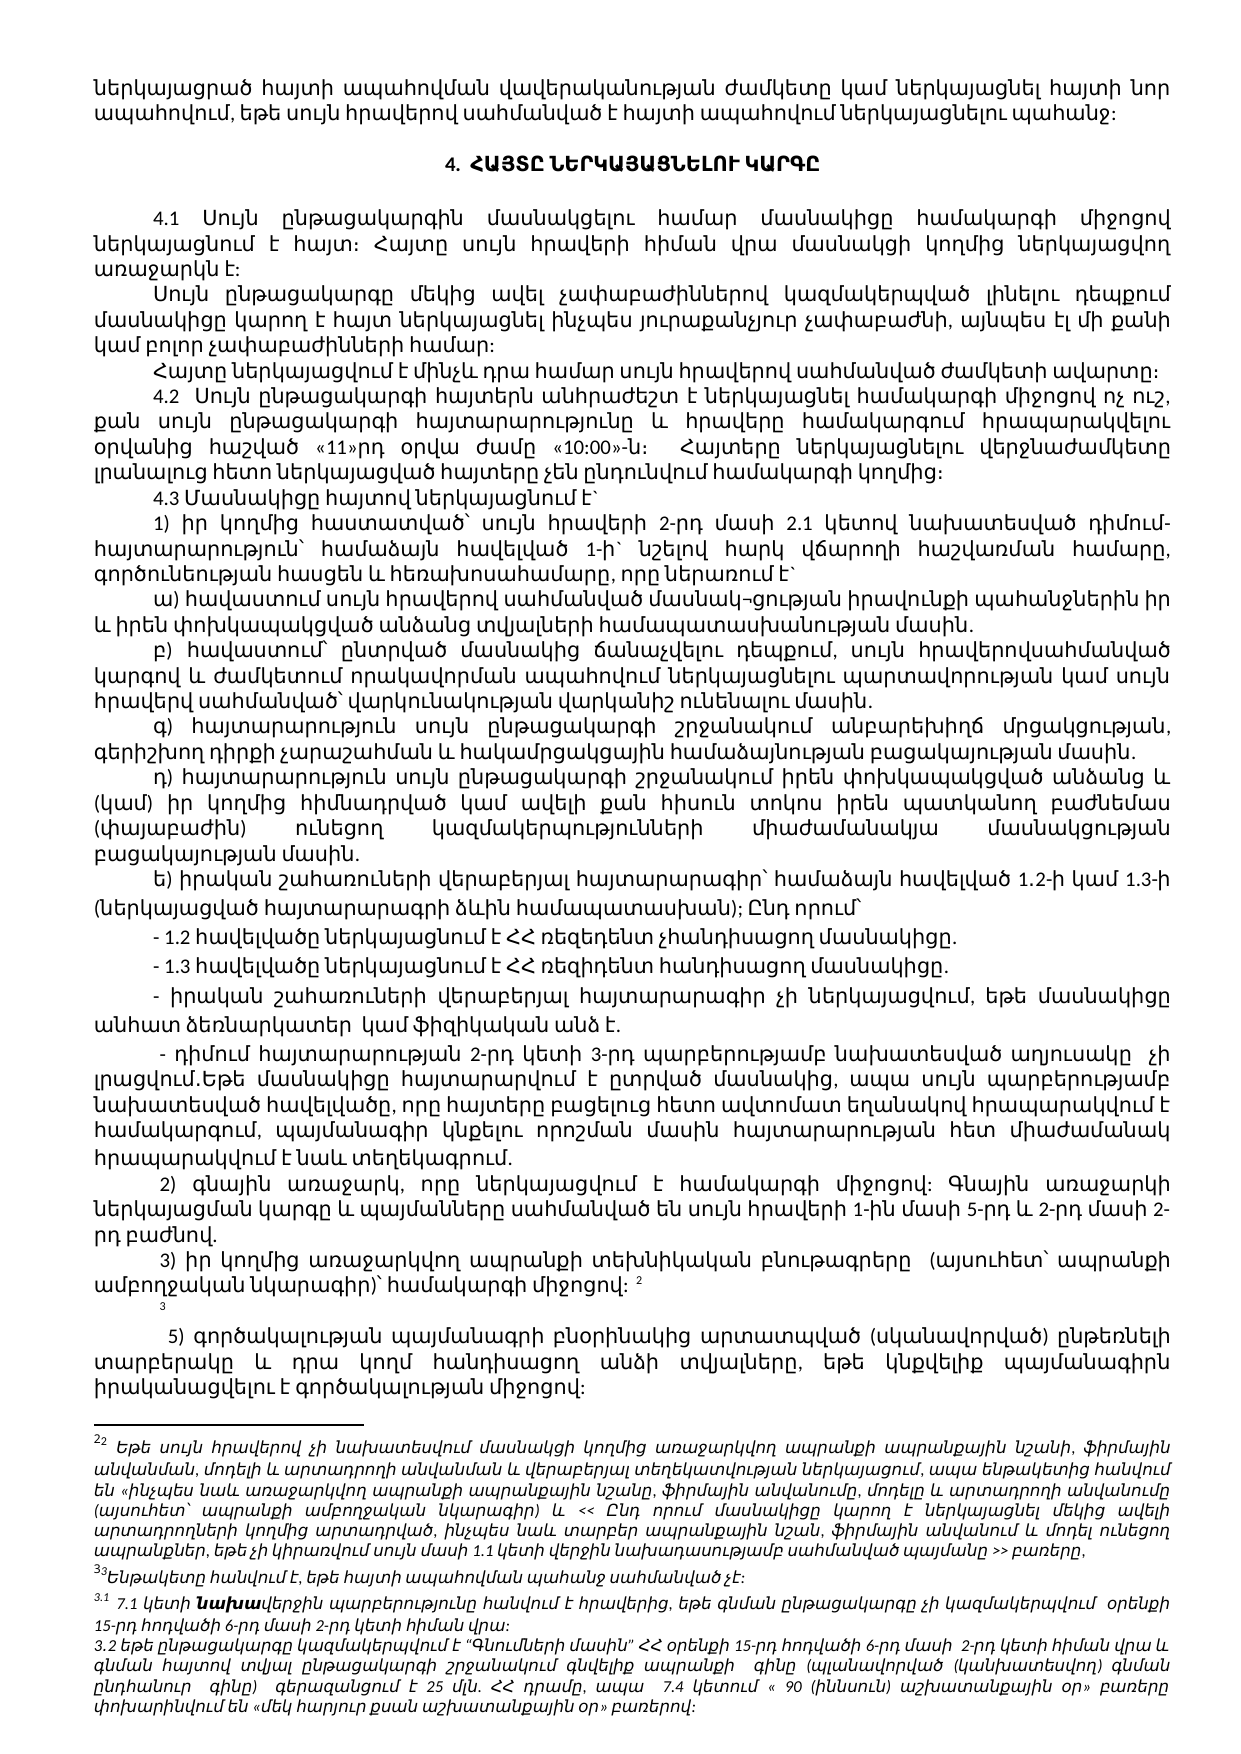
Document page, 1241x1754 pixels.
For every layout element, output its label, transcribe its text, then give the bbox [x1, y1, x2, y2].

text 3 [94, 1298, 1171, 1323]
text - 1.3 հավելվածը ներկայացնում է ՀՀ ռեզիդենտ հանդիսացող մասնակիցը. [94, 954, 1171, 979]
text 4. ՀԱՅՏԸ ՆԵՐԿԱՅԱՑՆԵԼՈՒ ԿԱՐԳԸ [94, 151, 1171, 177]
text գ) հայտարարություն սույն ընթացակարգի շրջանակում անբարեխիղճ մրցակցության, գերիշխող դիրքի չարաշահման և հակամրցակցային համաձայնության բացակայության մասին. [94, 714, 1171, 764]
text - 1.2 հավելվածը ներկայացնում է ՀՀ ռեզեդենտ չհանդիսացող մասնակիցը. [94, 924, 1171, 950]
text Հայտը ներկայացվում է մինչև դրա համար սույն հրավերով սահմանված ժամկետի ավարտը։ [94, 358, 1171, 383]
text դ) հայտարարություն սույն ընթացակարգի շրջանակում իրեն փոխկապակցված անձանց և (կամ) իր կողմից հիմնադրված կամ ավելի քան հիսուն տոկոս իրեն պատկանող բաժնեմաս (փայաբաժին) ունեցող կազմակերպությունների միաժամանակյա մասնակցության բացակայության մասին. [94, 764, 1171, 866]
text 2) գնային առաջարկ, որը ներկայացվում է համակարգի միջոցով: Գնային առաջարկի ներկայացման կարգը և պայմանները սահմանված են սույն հրավերի 1-ին մասի 5-րդ և 2-րդ մասի 2-րդ բաժնով. [94, 1171, 1171, 1247]
text 4.3 Մասնակիցը հայտով ներկայացնում է` [94, 485, 1171, 510]
text - դիմում հայտարարության 2-րդ կետի 3-րդ պարբերությամբ նախատեսված աղյուսակը չի լրացվում․Եթե մասնակիցը հայտարարվում է ըտրված մասնակից, ապա սույն պարբերությամբ նախատեսված հավելվածը, որը հայտերը բացելուց հետո ավտոմատ եղանակով հրապարակվում է համակարգում, պայմանագիր կնքելու որոշման մասին հայտարարության հետ միաժամանակ հրապարակվում է նաև տեղեկագրում. [94, 1041, 1171, 1171]
text 4.1 Սույն ընթացակարգին մասնակցելու համար մասնակիցը համակարգի միջոցով ներկայացնում է հայտ։ Հայտը սույն հրավերի հիման վրա մասնակցի կողմից ներկայացվող առաջարկն է: [94, 205, 1171, 282]
text 4.2 Սույն ընթացակարգի հայտերն անհրաժեշտ է ներկայացնել համակարգի միջոցով ոչ ուշ, քան սույն ընթացակարգի հայտարարությունը և հրավերը համակարգում հրապարակվելու օրվանից հաշված «11»րդ օրվա ժամը «10:00»-ն։ Հայտերը ներկայացնելու վերջնաժամկետը լրանալուց հետո ներկայացված հայտերը չեն ընդունվում համակարգի կողմից։ [94, 383, 1171, 485]
text 1) իր կողմից հաստատված՝ սույն հրավերի 2-րդ մասի 2.1 կետով նախատեսված դիմում-հայտարարություն՝ համաձայն հավելված 1-ի` նշելով հարկ վճարողի հաշվառման համարը, գործունեության հասցեն և հեռախոսահամարը, որը ներառում է` [94, 510, 1171, 587]
text ա) հավաստում սույն հրավերով սահմանված մասնակ¬ցության իրավունքի պահանջներին իր և իրեն փոխկապակցված անձանց տվյալների համապատասխանության մասին. [94, 587, 1171, 637]
text 5) գործակալության պայմանագրի բնօրինակից արտատպված (սկանավորված) ընթեռնելի տարբերակը և դրա կողմ հանդիսացող անձի տվյալները, եթե կնքվելիք պայմանագիրն իրականացվելու է գործակալության միջոցով: [94, 1323, 1171, 1400]
text 3) իր կողմից առաջարկվող ապրանքի տեխնիկական բնութագրերը (այսուհետ՝ ապրանքի ամբողջական նկարագիր)՝ համակարգի միջոցով: 2 [94, 1247, 1171, 1298]
text - իրական շահառուների վերաբերյալ հայտարարագիր չի ներկայացվում, եթե մասնակիցը անհատ ձեռնարկատեր կամ ֆիզիկական անձ է. [94, 983, 1171, 1037]
text բ) հավաստում՝ ընտրված մասնակից ճանաչվելու դեպքում, սույն հրավերովսահմանված կարգով և ժամկետում որակավորման ապահովում ներկայացնելու պարտավորության կամ սույն հրավերվ սահմանված՝ վարկունակության վարկանիշ ունենալու մասին. [94, 637, 1171, 714]
text ե) իրական շահառուների վերաբերյալ հայտարարագիր՝ համաձայն հավելված 1․2-ի կամ 1.3-ի (ներկայացված հայտարարագրի ձևին համապատասխան); Ընդ որում՝ [94, 866, 1171, 921]
text Սույն ընթացակարգը մեկից ավել չափաբաժիններով կազմակերպված լինելու դեպքում մասնակիցը կարող է հայտ ներկայացնել ինչպես յուրաքանչյուր չափաբաժնի, այնպես էլ մի քանի կամ բոլոր չափաբաժինների համար: [94, 282, 1171, 358]
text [94, 75, 1171, 126]
